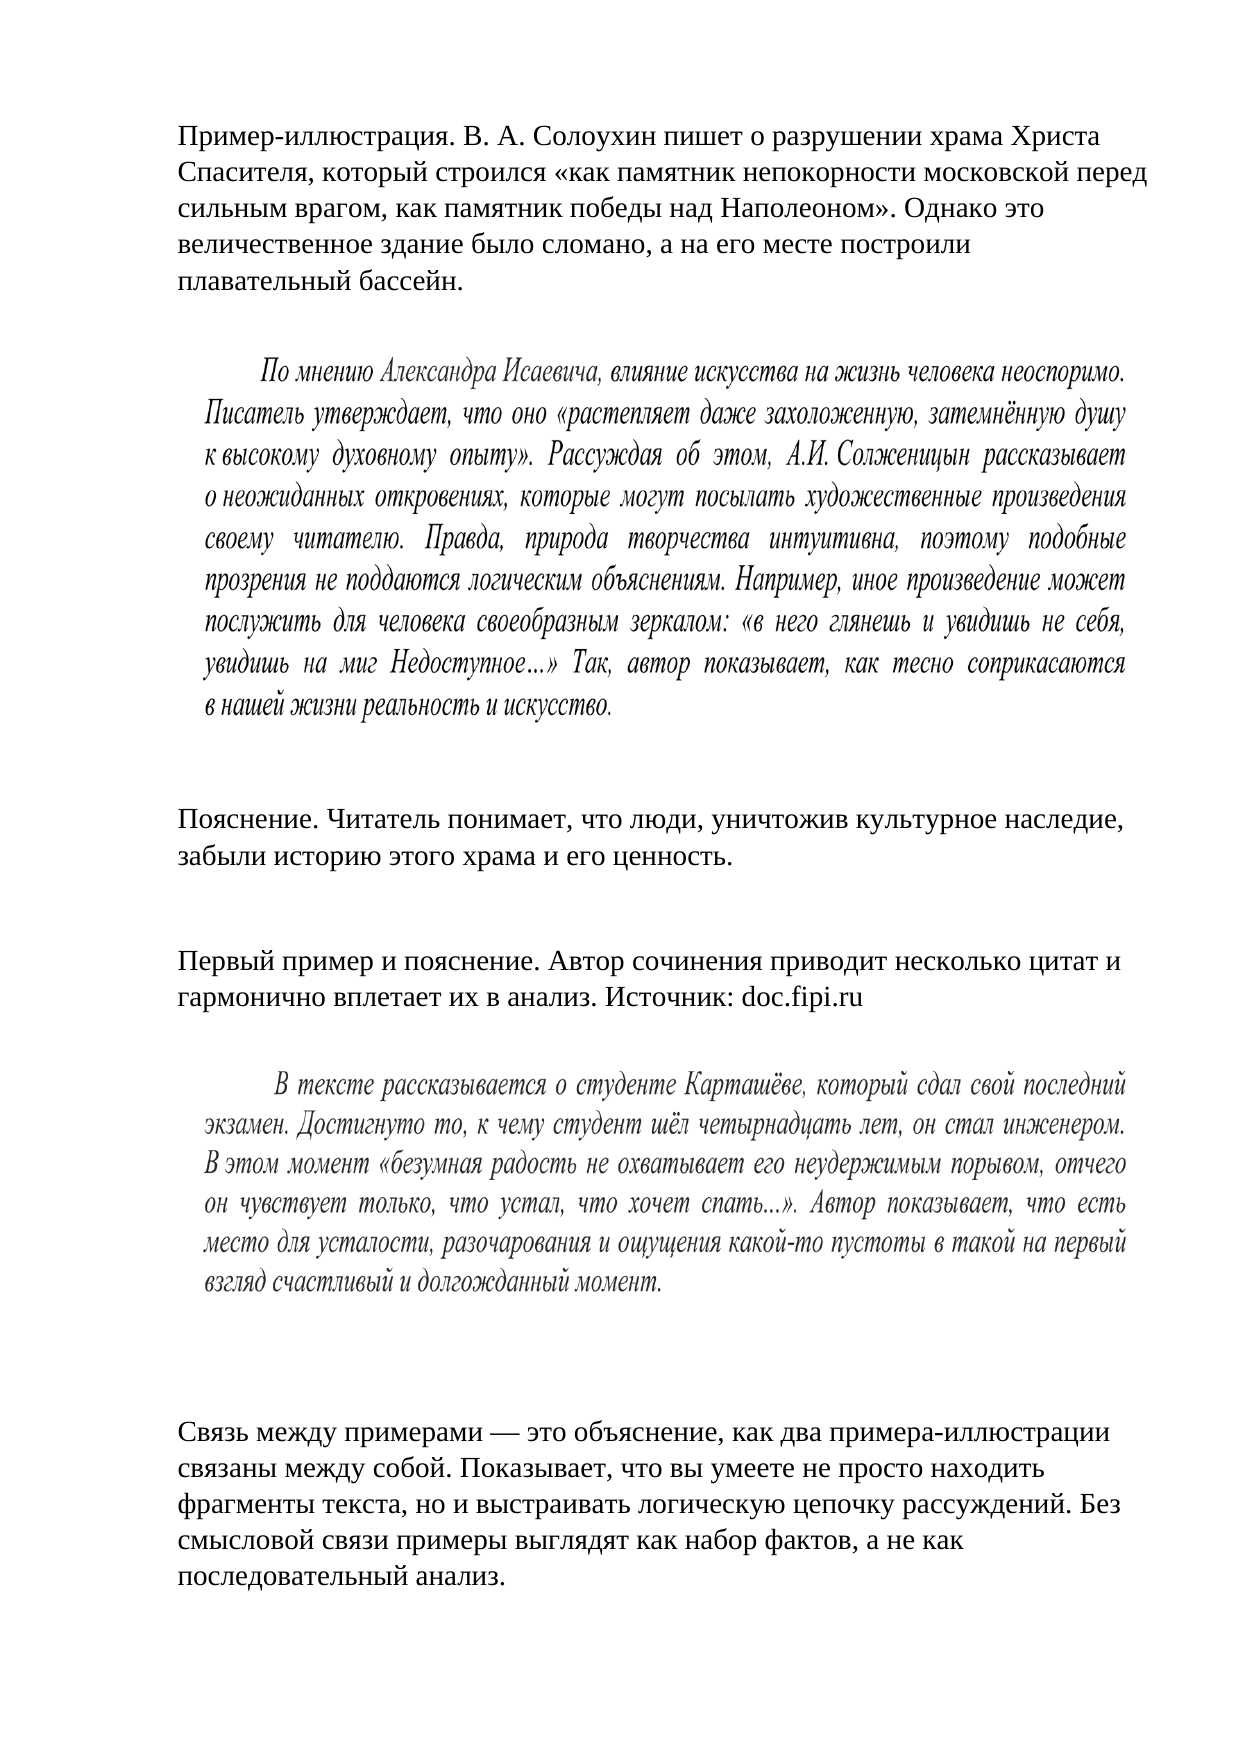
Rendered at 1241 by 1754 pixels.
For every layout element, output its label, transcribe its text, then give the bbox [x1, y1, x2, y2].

picture [177, 315, 1152, 783]
text Первый пример и пояснение. Автор сочинения приводит несколько цитат и гармонично вплетает их в анализ. Источник: doc.fipi.ru [177, 943, 1152, 1013]
text Связь между примерами — это объяснение, как два примера-иллюстрации связаны между собой. Показывает, что вы умеете не просто находить фрагменты текста, но и выстраивать логическую цепочку рассуждений. Без смысловой связи примеры выглядят как набор фактов, а не как последовательный анализ. [177, 1414, 1152, 1592]
text Пояснение. Читатель понимает, что люди, уничтожив культурное наследие, забыли историю этого храма и его ценность. [177, 802, 1152, 871]
text Пример-иллюстрация. В. А. Солоухин пишет о разрушении храма Христа Спасителя, который строился «как памятник непокорности московской перед сильным врагом, как памятник победы над Наполеоном». Однако это величественное здание было сломано, а на его месте построили плавательный бассейн. [177, 118, 1152, 296]
picture [177, 1032, 1152, 1348]
